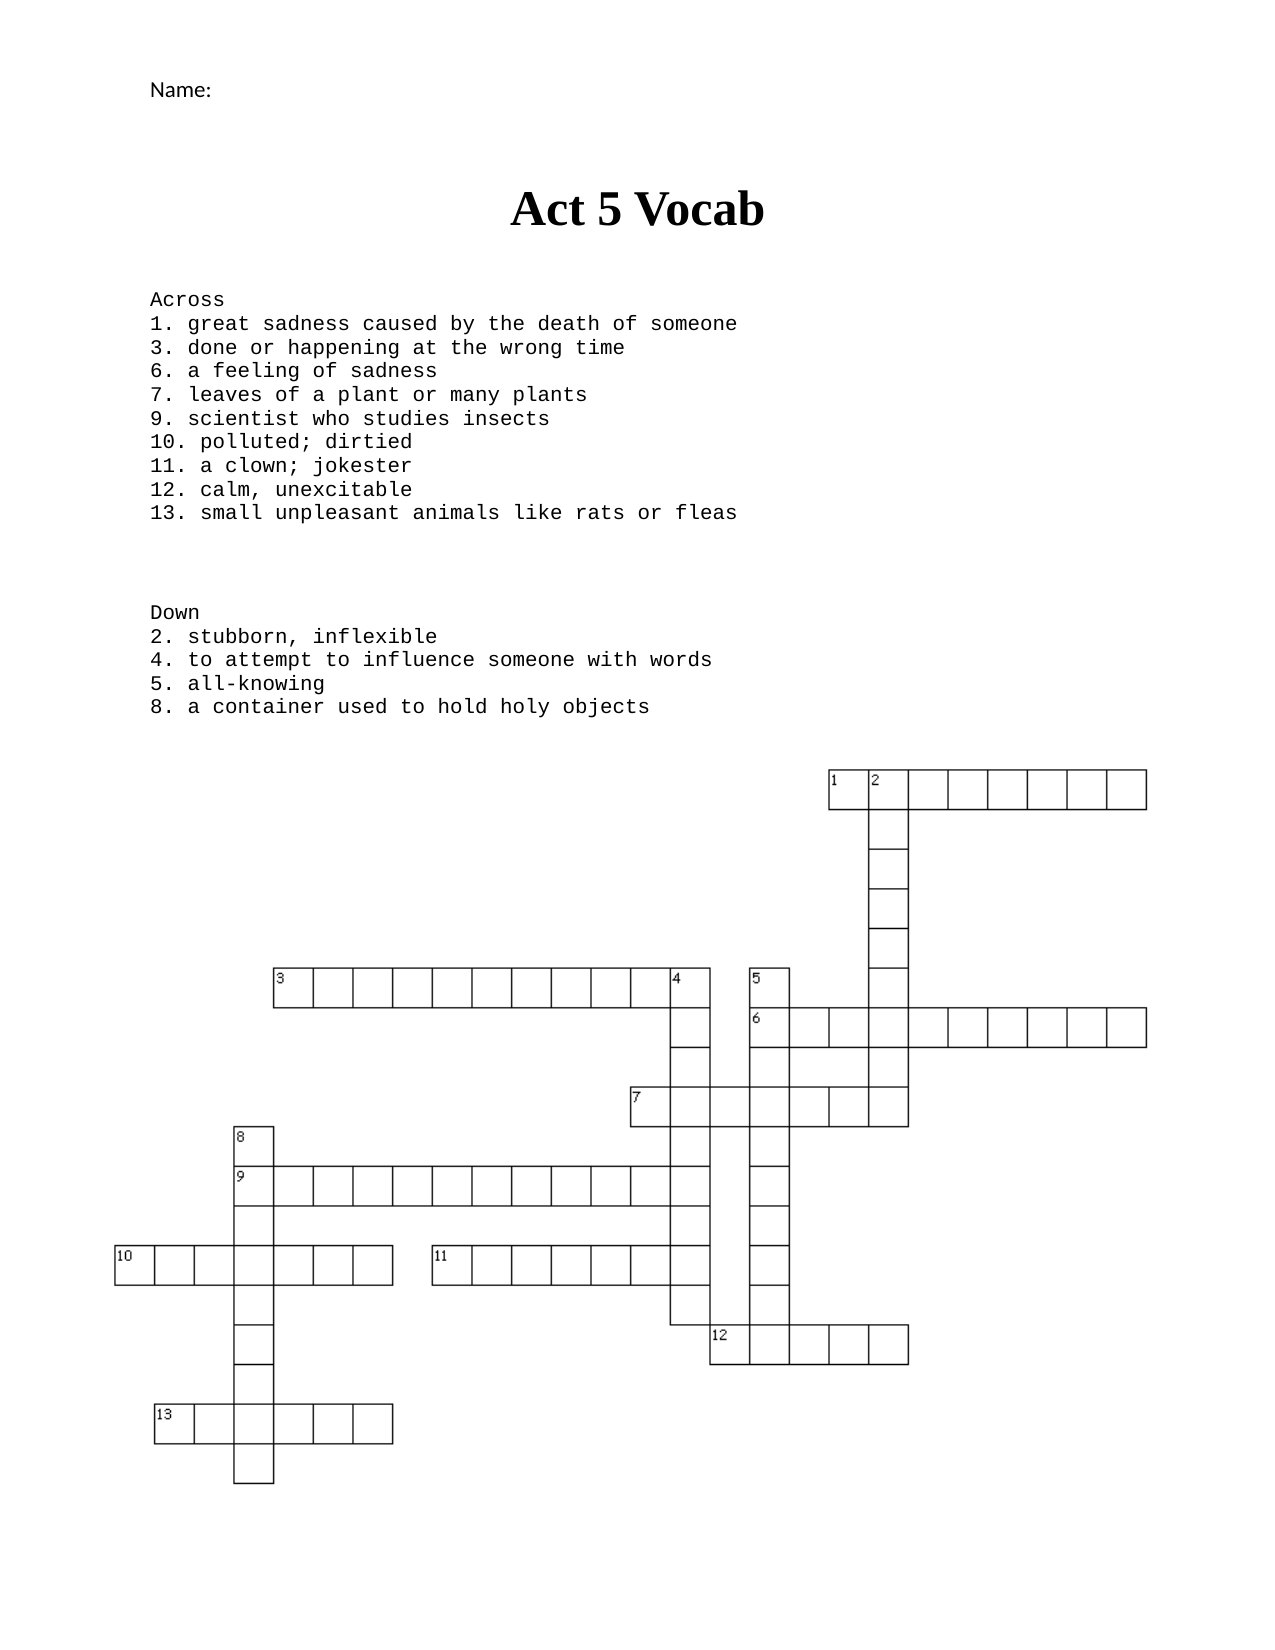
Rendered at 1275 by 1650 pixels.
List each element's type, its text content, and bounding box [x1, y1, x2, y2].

text 9. scientist who studies insects [150, 408, 1125, 431]
text 12. calm, unexcitable [150, 479, 1125, 502]
text Across [150, 289, 1125, 313]
text 6. a feeling of sadness [150, 360, 1125, 384]
text 4. to attempt to influence someone with words [150, 649, 1125, 673]
picture [88, 744, 1212, 1549]
text 3. done or happening at the wrong time [150, 337, 1125, 360]
text 7. leaves of a plant or many plants [150, 384, 1125, 408]
text 10. polluted; dirtied [150, 431, 1125, 455]
text 13. small unpleasant animals like rats or fleas [150, 502, 1125, 526]
text 5. all-knowing [150, 673, 1125, 697]
text 2. stubborn, inflexible [150, 626, 1125, 649]
text 1. great sadness caused by the death of someone [150, 313, 1125, 337]
text 11. a clown; jokester [150, 455, 1125, 479]
text 8. a container used to hold holy objects [150, 697, 1125, 720]
text Down [150, 602, 1125, 626]
text Act 5 Vocab [150, 179, 1125, 237]
